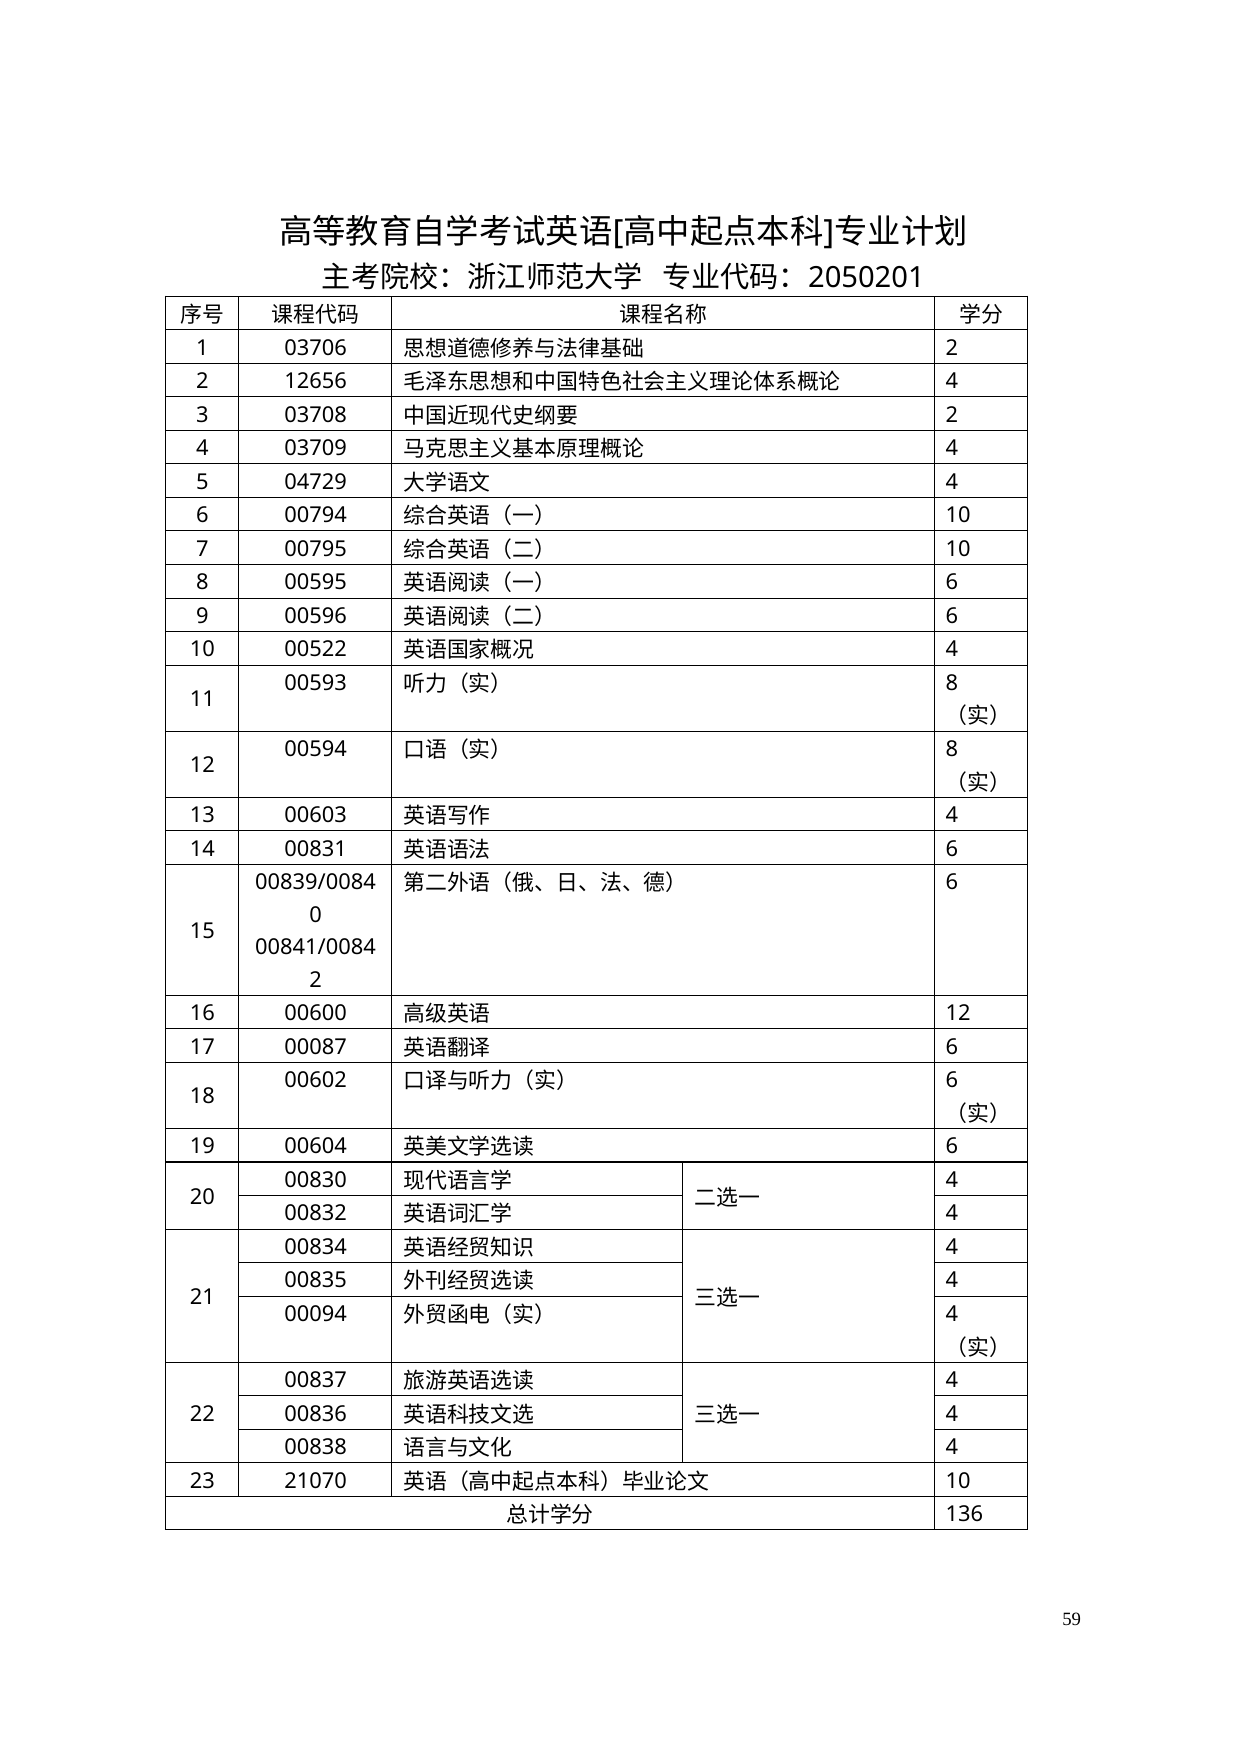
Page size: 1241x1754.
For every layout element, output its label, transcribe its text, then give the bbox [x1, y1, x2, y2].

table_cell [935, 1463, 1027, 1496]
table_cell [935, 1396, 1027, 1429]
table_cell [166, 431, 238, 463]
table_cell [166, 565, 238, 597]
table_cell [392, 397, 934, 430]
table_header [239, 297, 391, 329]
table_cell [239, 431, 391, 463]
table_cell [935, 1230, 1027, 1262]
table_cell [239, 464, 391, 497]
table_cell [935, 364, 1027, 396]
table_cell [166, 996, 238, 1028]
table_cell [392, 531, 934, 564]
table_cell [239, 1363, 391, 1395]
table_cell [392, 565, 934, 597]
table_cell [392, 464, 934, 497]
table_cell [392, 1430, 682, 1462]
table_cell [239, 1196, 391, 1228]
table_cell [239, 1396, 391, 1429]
text 高等教育自学考试英语[高中起点本科]专业计划 [165, 205, 1081, 253]
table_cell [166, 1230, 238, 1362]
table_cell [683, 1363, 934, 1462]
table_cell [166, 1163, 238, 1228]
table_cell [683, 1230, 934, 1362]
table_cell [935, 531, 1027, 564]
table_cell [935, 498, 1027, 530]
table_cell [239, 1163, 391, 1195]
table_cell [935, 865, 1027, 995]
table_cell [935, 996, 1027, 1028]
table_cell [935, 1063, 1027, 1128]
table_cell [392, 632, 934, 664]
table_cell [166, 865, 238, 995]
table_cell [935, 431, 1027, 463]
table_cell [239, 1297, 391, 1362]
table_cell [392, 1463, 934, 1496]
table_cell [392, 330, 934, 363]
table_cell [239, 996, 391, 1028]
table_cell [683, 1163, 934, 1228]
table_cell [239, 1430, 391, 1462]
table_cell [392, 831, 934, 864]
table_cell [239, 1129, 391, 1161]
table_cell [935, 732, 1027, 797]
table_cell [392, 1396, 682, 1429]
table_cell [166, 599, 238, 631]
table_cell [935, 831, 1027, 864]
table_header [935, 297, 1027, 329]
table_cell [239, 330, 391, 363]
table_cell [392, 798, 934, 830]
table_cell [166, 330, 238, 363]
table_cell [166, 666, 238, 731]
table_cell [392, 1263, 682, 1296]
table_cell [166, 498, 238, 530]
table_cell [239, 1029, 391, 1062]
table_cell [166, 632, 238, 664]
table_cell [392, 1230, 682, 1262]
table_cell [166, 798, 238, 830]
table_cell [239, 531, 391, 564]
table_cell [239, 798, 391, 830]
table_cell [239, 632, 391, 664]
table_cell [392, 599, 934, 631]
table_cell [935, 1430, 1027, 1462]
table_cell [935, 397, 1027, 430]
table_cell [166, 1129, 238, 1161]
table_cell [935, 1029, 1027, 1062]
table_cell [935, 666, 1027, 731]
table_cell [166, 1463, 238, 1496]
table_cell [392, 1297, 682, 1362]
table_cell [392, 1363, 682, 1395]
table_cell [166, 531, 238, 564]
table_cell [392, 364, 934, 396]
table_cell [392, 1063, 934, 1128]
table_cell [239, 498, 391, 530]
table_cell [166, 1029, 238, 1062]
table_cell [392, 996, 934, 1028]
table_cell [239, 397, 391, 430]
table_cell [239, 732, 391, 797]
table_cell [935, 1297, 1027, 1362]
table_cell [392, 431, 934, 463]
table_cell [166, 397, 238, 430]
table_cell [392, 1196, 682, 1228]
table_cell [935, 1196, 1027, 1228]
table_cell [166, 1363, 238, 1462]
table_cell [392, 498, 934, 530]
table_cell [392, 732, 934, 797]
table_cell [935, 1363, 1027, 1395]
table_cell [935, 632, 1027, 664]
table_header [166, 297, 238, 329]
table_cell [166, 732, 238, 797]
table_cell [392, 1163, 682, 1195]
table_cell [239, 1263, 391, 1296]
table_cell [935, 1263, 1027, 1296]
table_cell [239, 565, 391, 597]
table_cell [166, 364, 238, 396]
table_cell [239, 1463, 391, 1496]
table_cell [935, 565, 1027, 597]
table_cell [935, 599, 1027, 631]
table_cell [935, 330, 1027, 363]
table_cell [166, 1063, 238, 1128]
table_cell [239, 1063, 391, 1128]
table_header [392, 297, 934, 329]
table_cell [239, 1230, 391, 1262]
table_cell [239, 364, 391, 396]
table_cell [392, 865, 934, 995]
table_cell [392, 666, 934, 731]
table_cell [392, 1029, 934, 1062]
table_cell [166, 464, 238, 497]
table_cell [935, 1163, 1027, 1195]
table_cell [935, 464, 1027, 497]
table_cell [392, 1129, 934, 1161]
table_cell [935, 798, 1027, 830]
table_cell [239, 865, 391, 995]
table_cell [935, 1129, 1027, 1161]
text 主考院校：浙江师范大学 专业代码：2050201 [165, 253, 1081, 296]
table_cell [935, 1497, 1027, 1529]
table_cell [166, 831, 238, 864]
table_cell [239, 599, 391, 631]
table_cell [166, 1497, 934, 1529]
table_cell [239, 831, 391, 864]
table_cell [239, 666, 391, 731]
